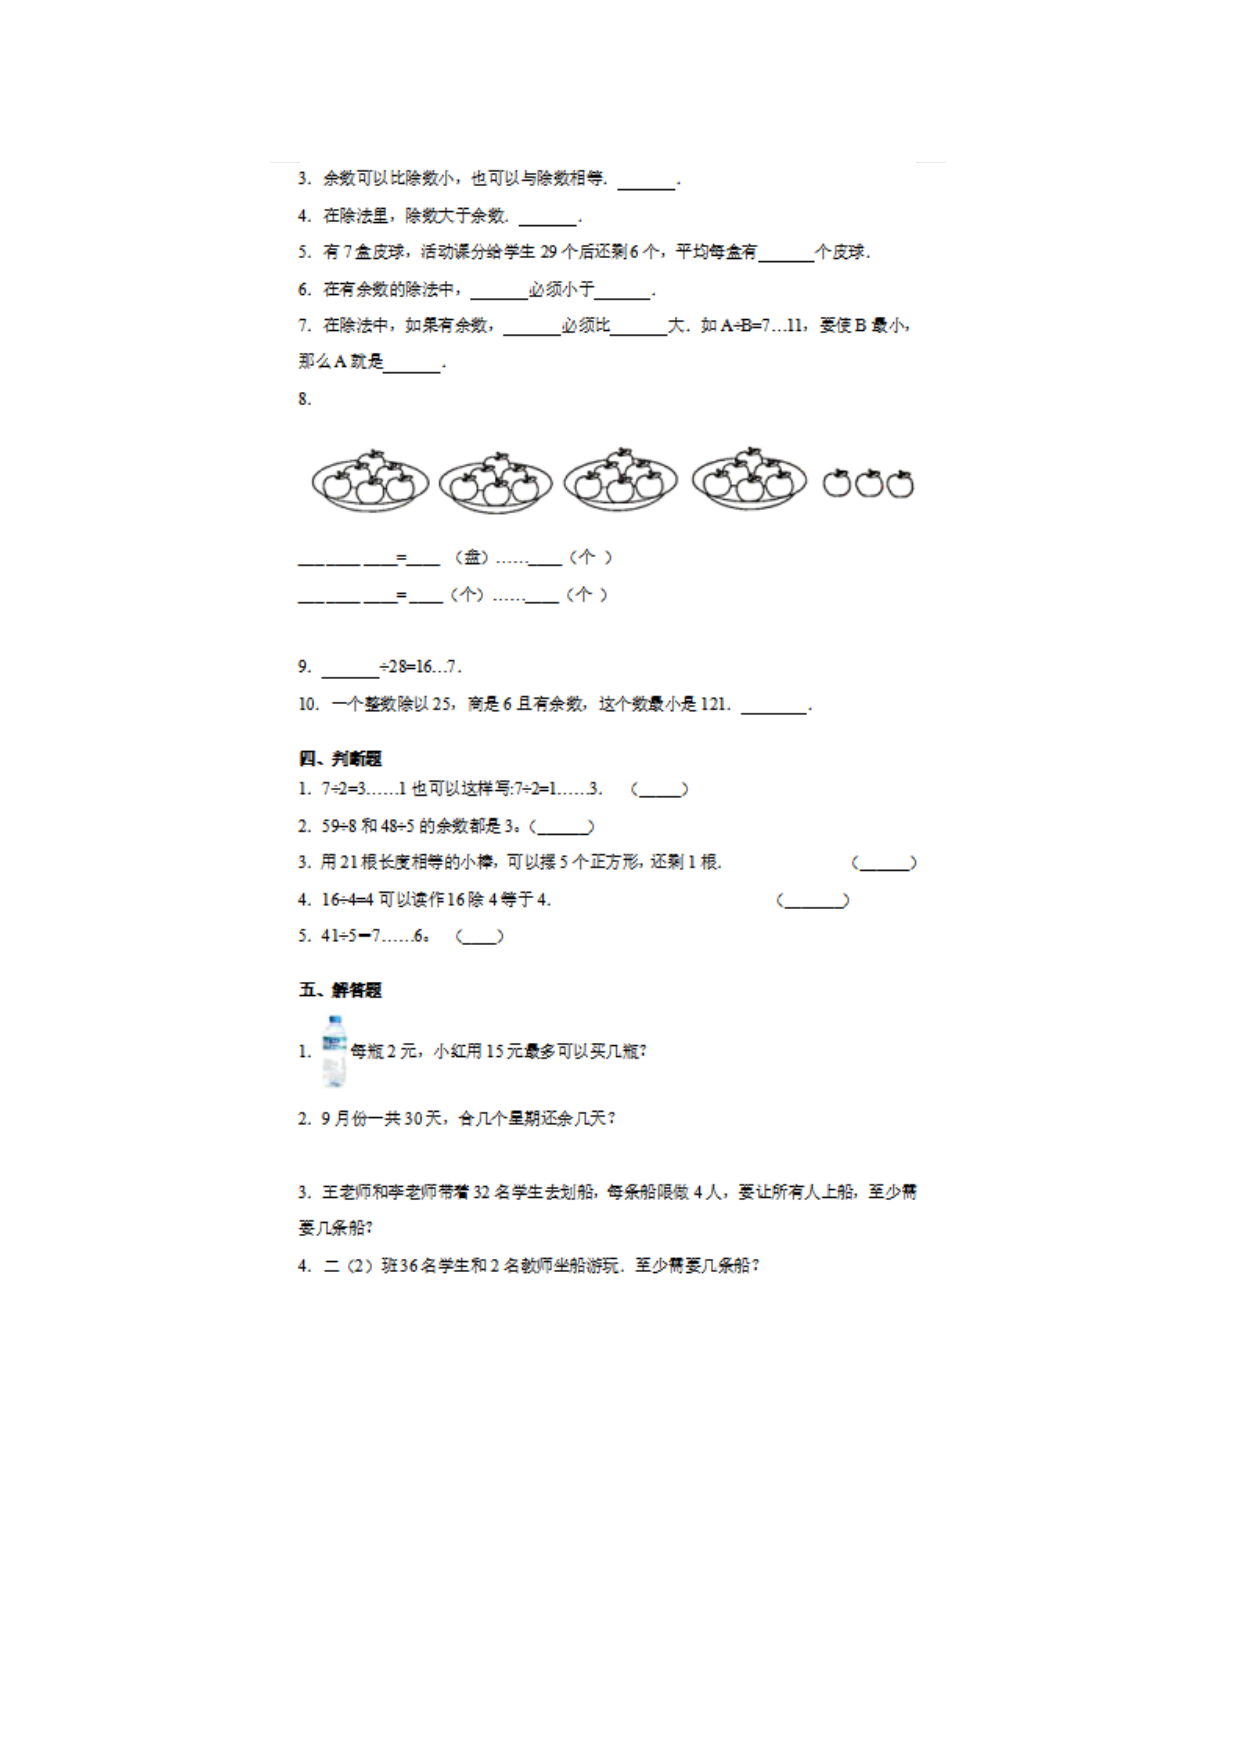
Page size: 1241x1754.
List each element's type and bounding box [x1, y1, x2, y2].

picture [253, 162, 987, 1308]
